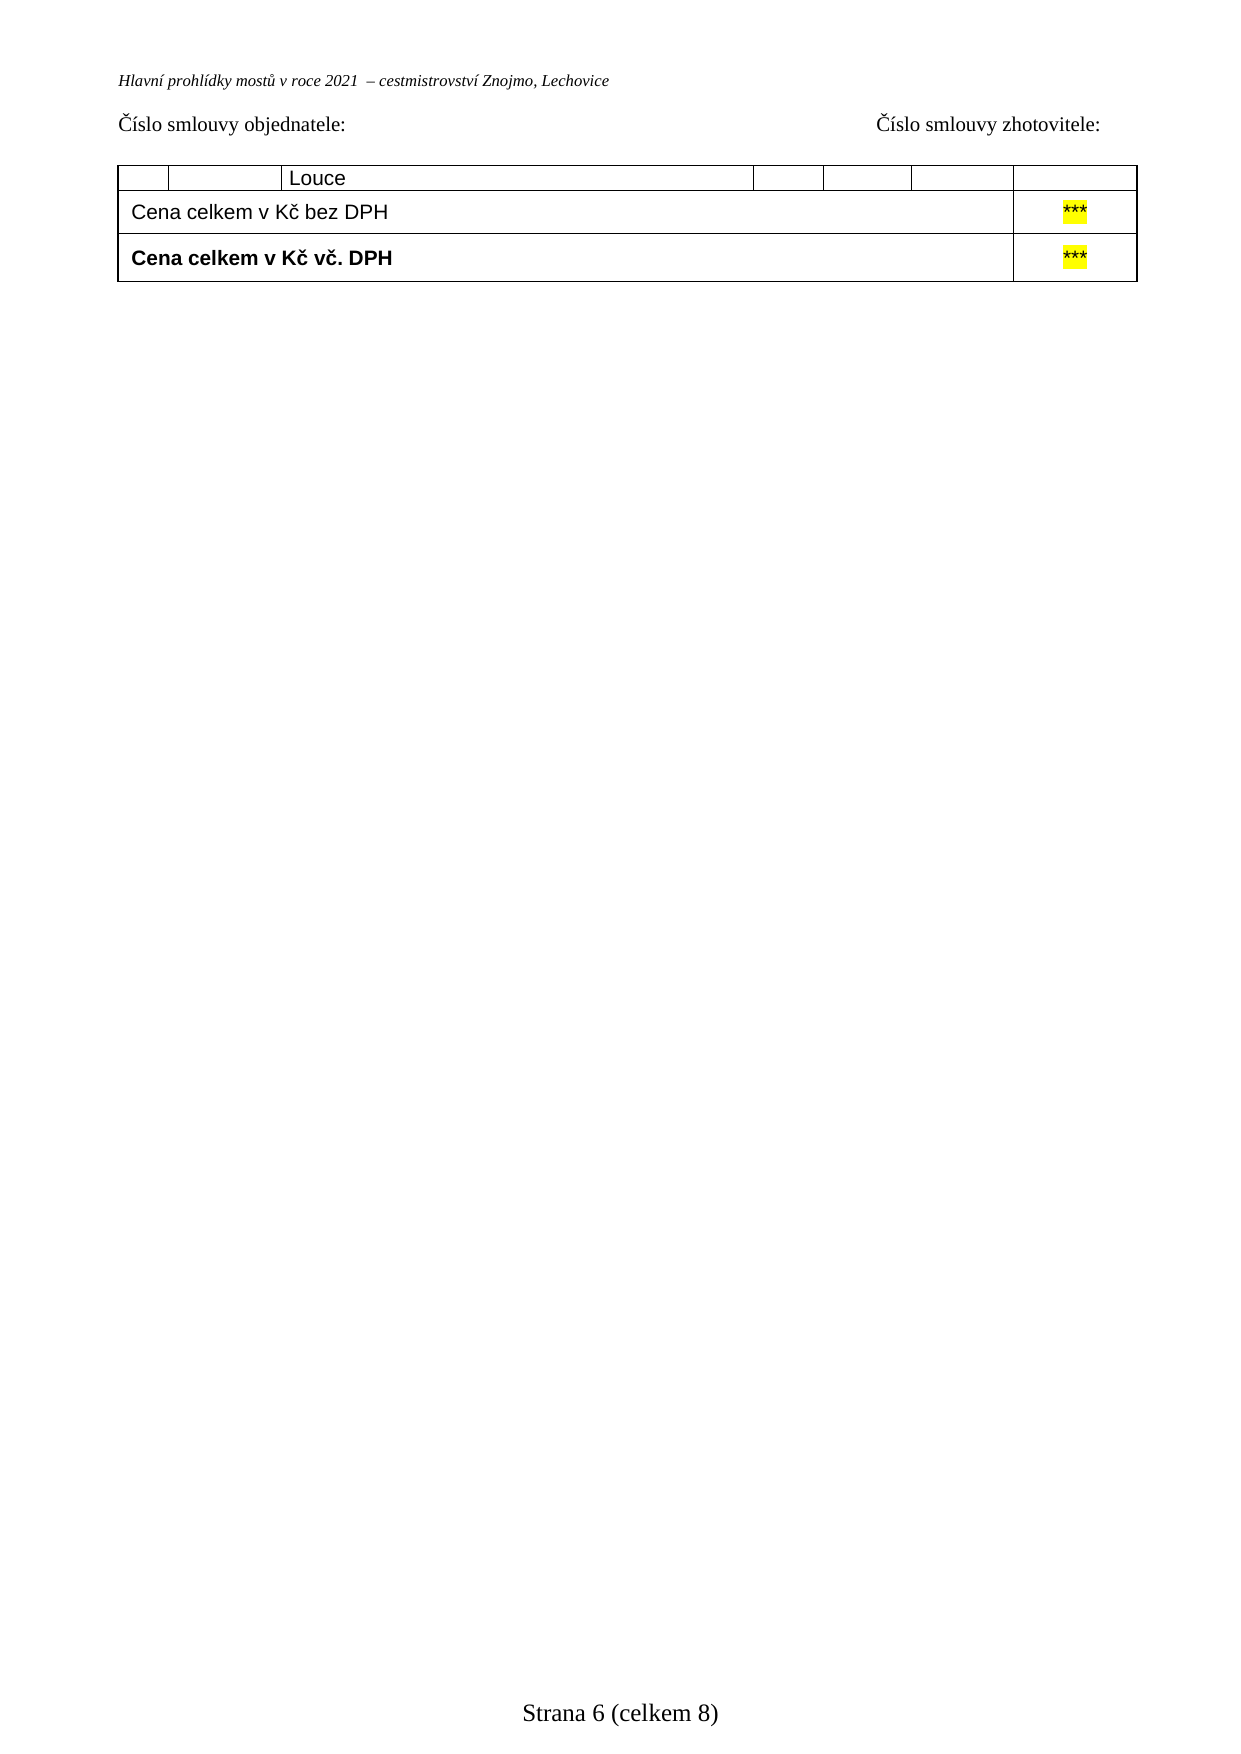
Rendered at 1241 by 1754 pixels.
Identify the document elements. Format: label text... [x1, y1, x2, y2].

table_cell *** [1014, 191, 1136, 233]
table_cell 41317-2 [169, 166, 281, 190]
table_cell Cena celkem v Kč vč. DPH [119, 234, 1013, 281]
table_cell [282, 166, 753, 190]
table_cell 3 [824, 166, 911, 190]
table_cell V [912, 166, 1013, 190]
table_cell *** [1014, 234, 1136, 281]
table_cell Cena celkem v Kč bez DPH [119, 191, 1013, 233]
table_cell 23,00 [754, 166, 823, 190]
table_cell 15 [119, 166, 168, 190]
table_cell *** [1014, 166, 1136, 190]
